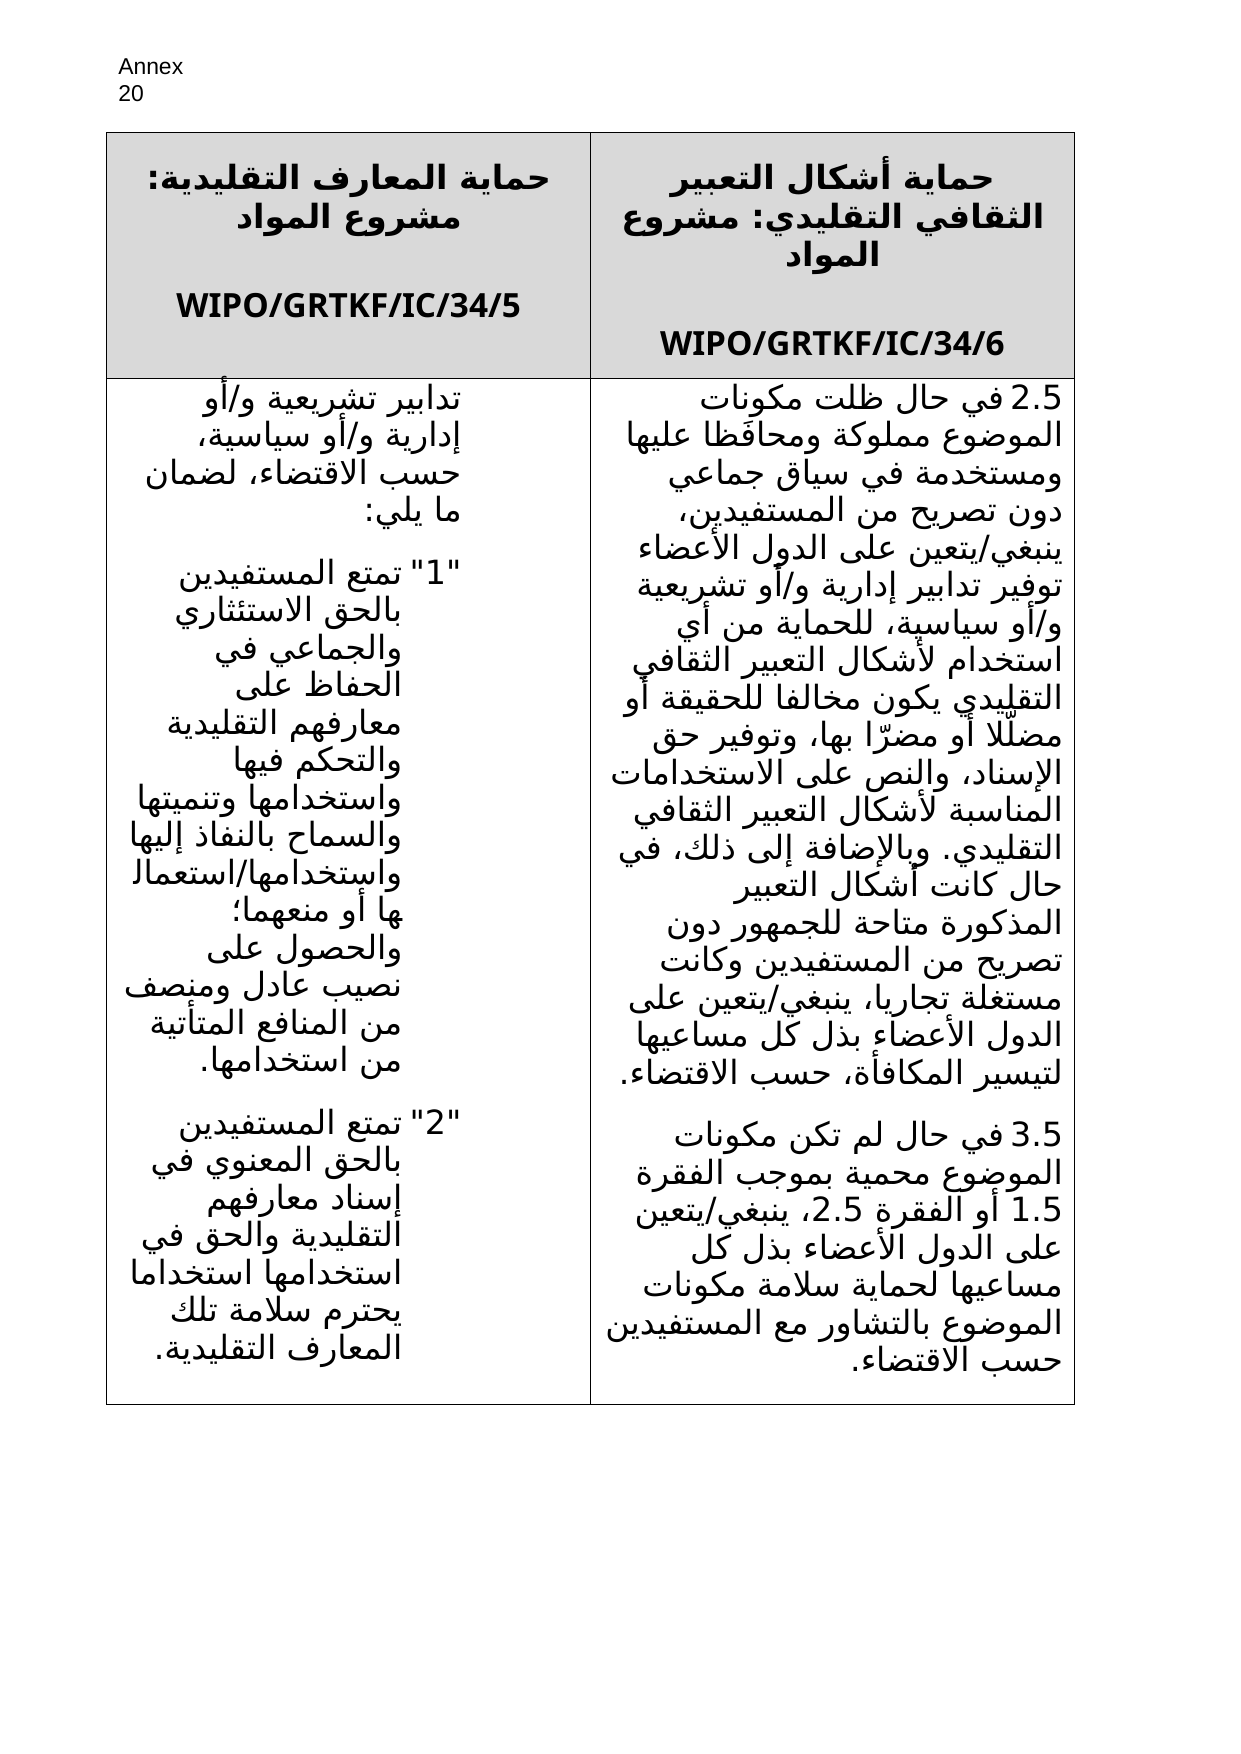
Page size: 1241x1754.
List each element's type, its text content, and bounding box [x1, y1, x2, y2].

table_header حماية أشكال التعبير الثقافي التقليدي: مشروع المواد WIPO/GRTKF/IC/34/6 [591, 133, 1074, 378]
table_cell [107, 379, 590, 1404]
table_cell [591, 379, 1074, 1404]
table_header حماية المعارف التقليدية: مشروع المواد WIPO/GRTKF/IC/34/5 [107, 133, 590, 378]
